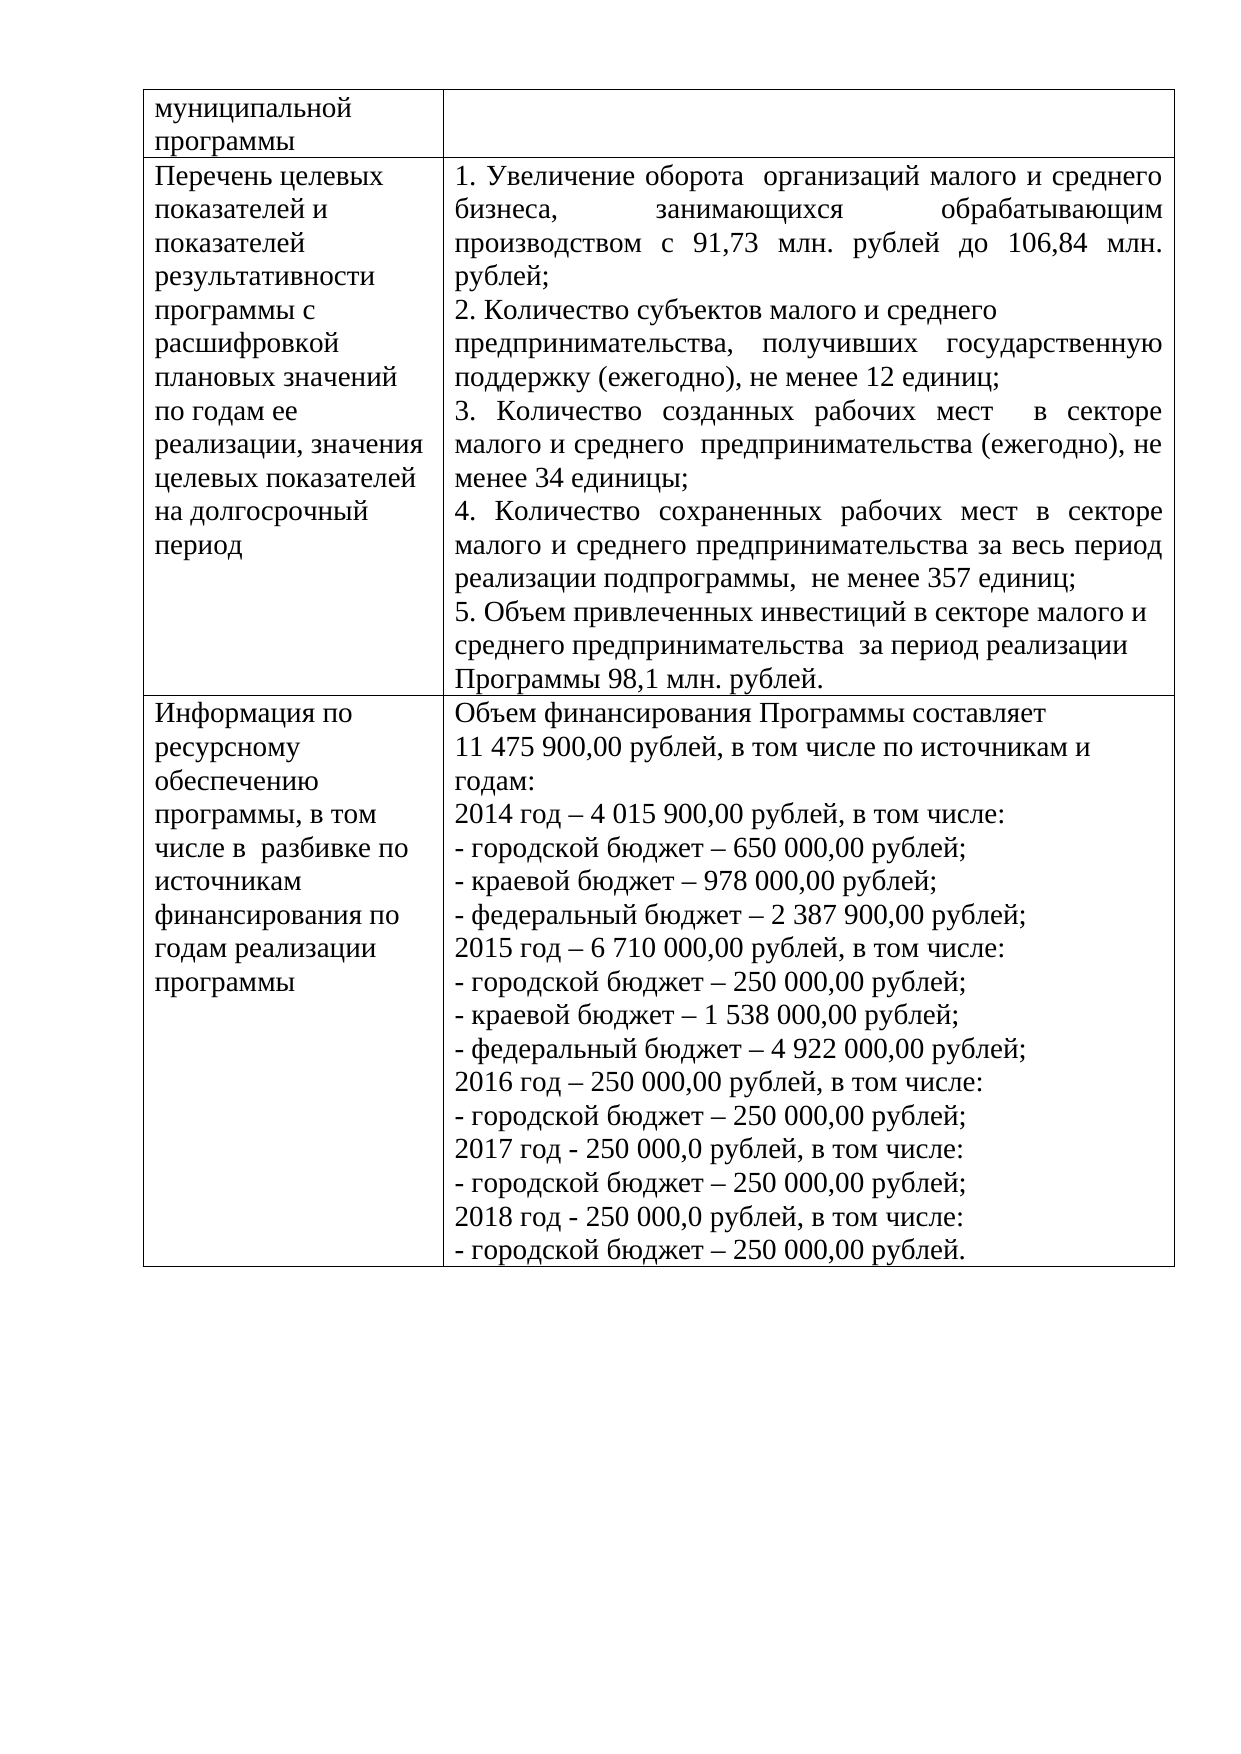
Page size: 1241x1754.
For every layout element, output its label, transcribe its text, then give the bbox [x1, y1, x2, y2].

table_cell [144, 90, 443, 157]
table_cell 1. Увеличение оборота организаций малого и среднего бизнеса, занимающихся обрабатывающим производством с 91,73 млн. рублей до 106,84 млн. рублей; 2. Количество субъектов малого и среднего предпринимательства, получивших государственную поддержку (ежегодно), не менее 12 единиц; 3. Количество созданных рабочих мест в секторе малого и среднего предпринимательства (ежегодно), не менее 34 единицы; 4. Количество сохраненных рабочих мест в секторе малого и среднего предпринимательства за весь период реализации подпрограммы, не менее 357 единиц; 5. Объем привлеченных инвестиций в секторе малого и среднего предпринимательства за период реализации Программы 98,1 млн. рублей. [444, 158, 1174, 694]
table_cell Объем финансирования Программы составляет 11 475 900,00 рублей, в том числе по источникам и годам: 2014 год – 4 015 900,00 рублей, в том числе: - городской бюджет – 650 000,00 рублей; - краевой бюджет – 978 000,00 рублей; - федеральный бюджет – 2 387 900,00 рублей; 2015 год – 6 710 000,00 рублей, в том числе: - городской бюджет – 250 000,00 рублей; - краевой бюджет – 1 538 000,00 рублей; - федеральный бюджет – 4 922 000,00 рублей; 2016 год – 250 000,00 рублей, в том числе: - городской бюджет – 250 000,00 рублей; 2017 год - 250 000,0 рублей, в том числе: - городской бюджет – 250 000,00 рублей; 2018 год - 250 000,0 рублей, в том числе: - городской бюджет – 250 000,00 рублей. [444, 696, 1174, 1266]
table_cell Информация по ресурсному обеспечению программы, в том числе в разбивке по источникам финансирования по годам реализации программы [144, 696, 443, 1266]
table_cell Перечень целевых показателей и показателей результативности программы с расшифровкой плановых значений по годам ее реализации, значения целевых показателей на долгосрочный период [144, 158, 443, 694]
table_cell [444, 90, 1174, 157]
